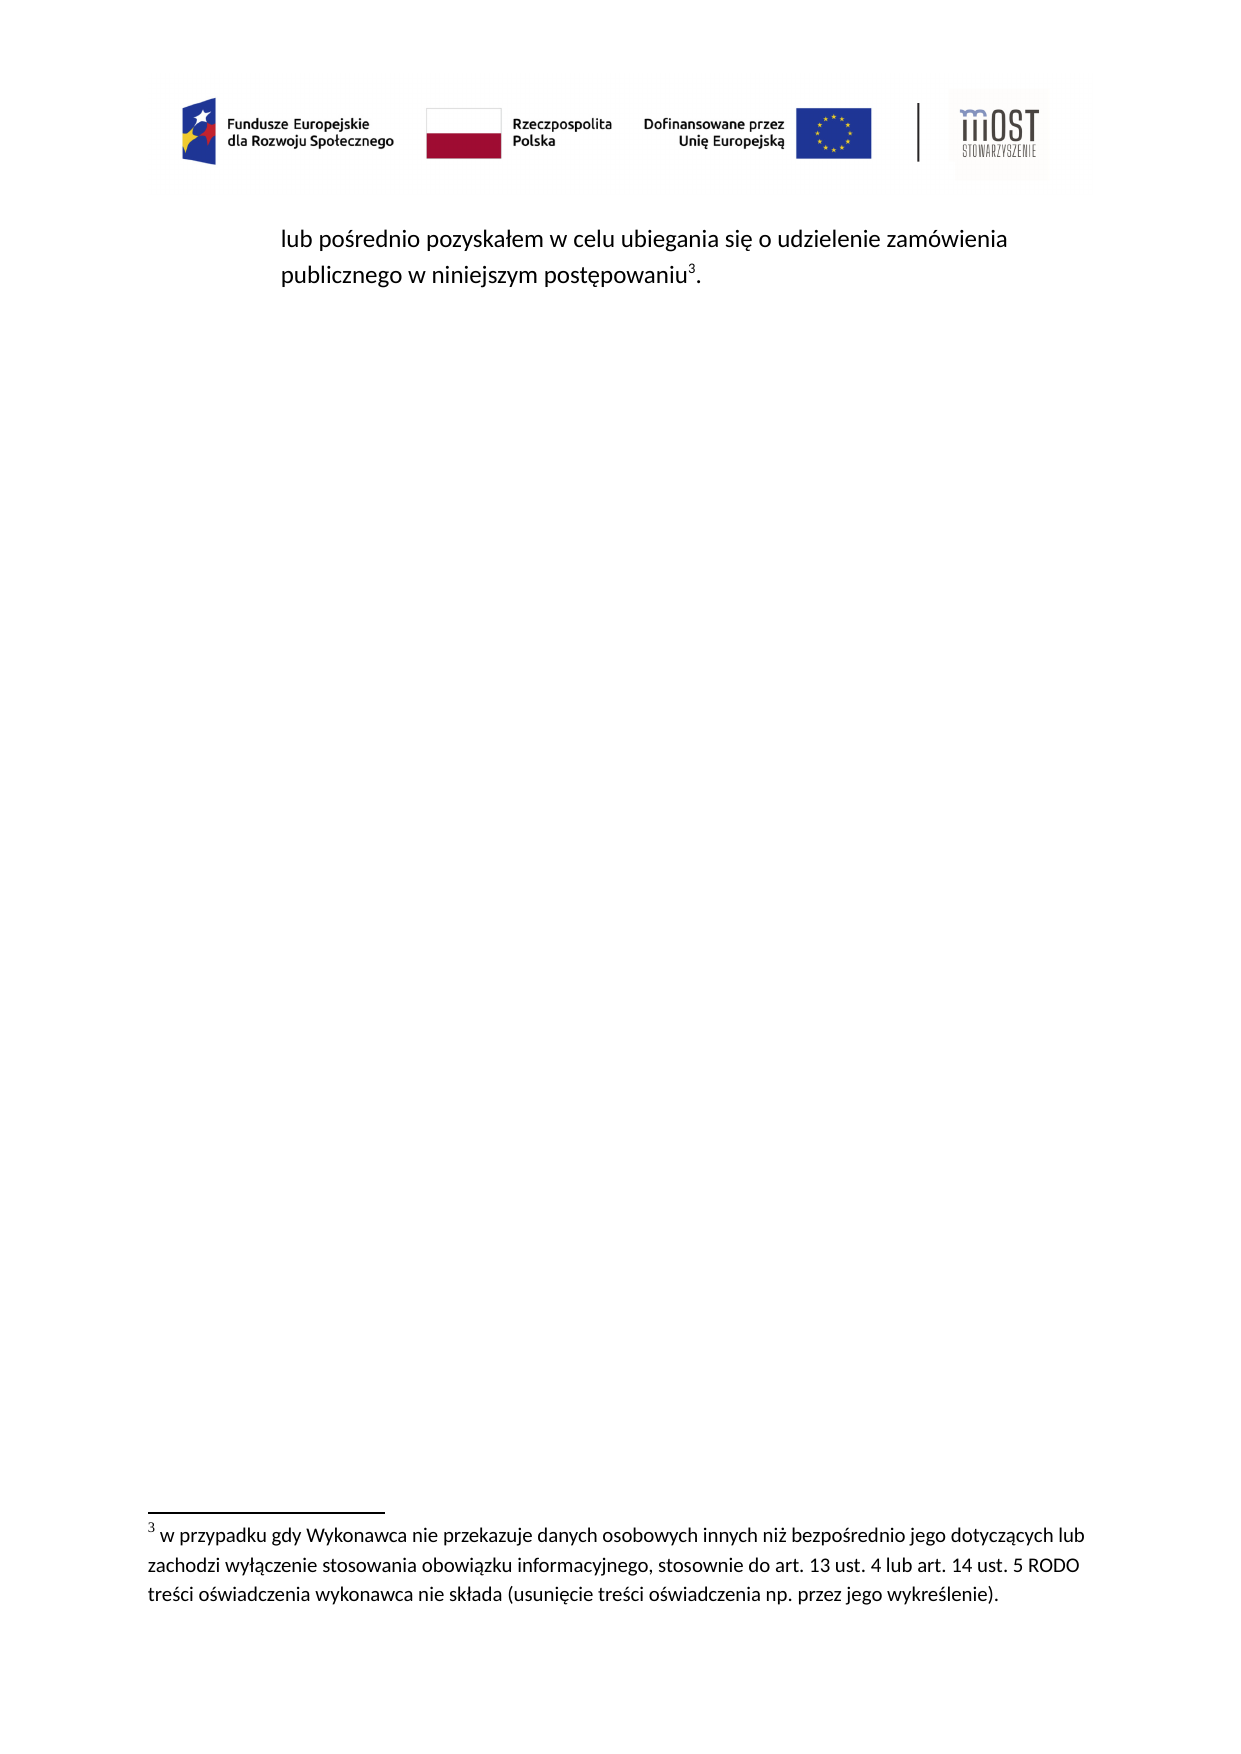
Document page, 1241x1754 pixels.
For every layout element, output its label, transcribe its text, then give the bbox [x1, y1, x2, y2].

picture [147, 73, 1093, 195]
